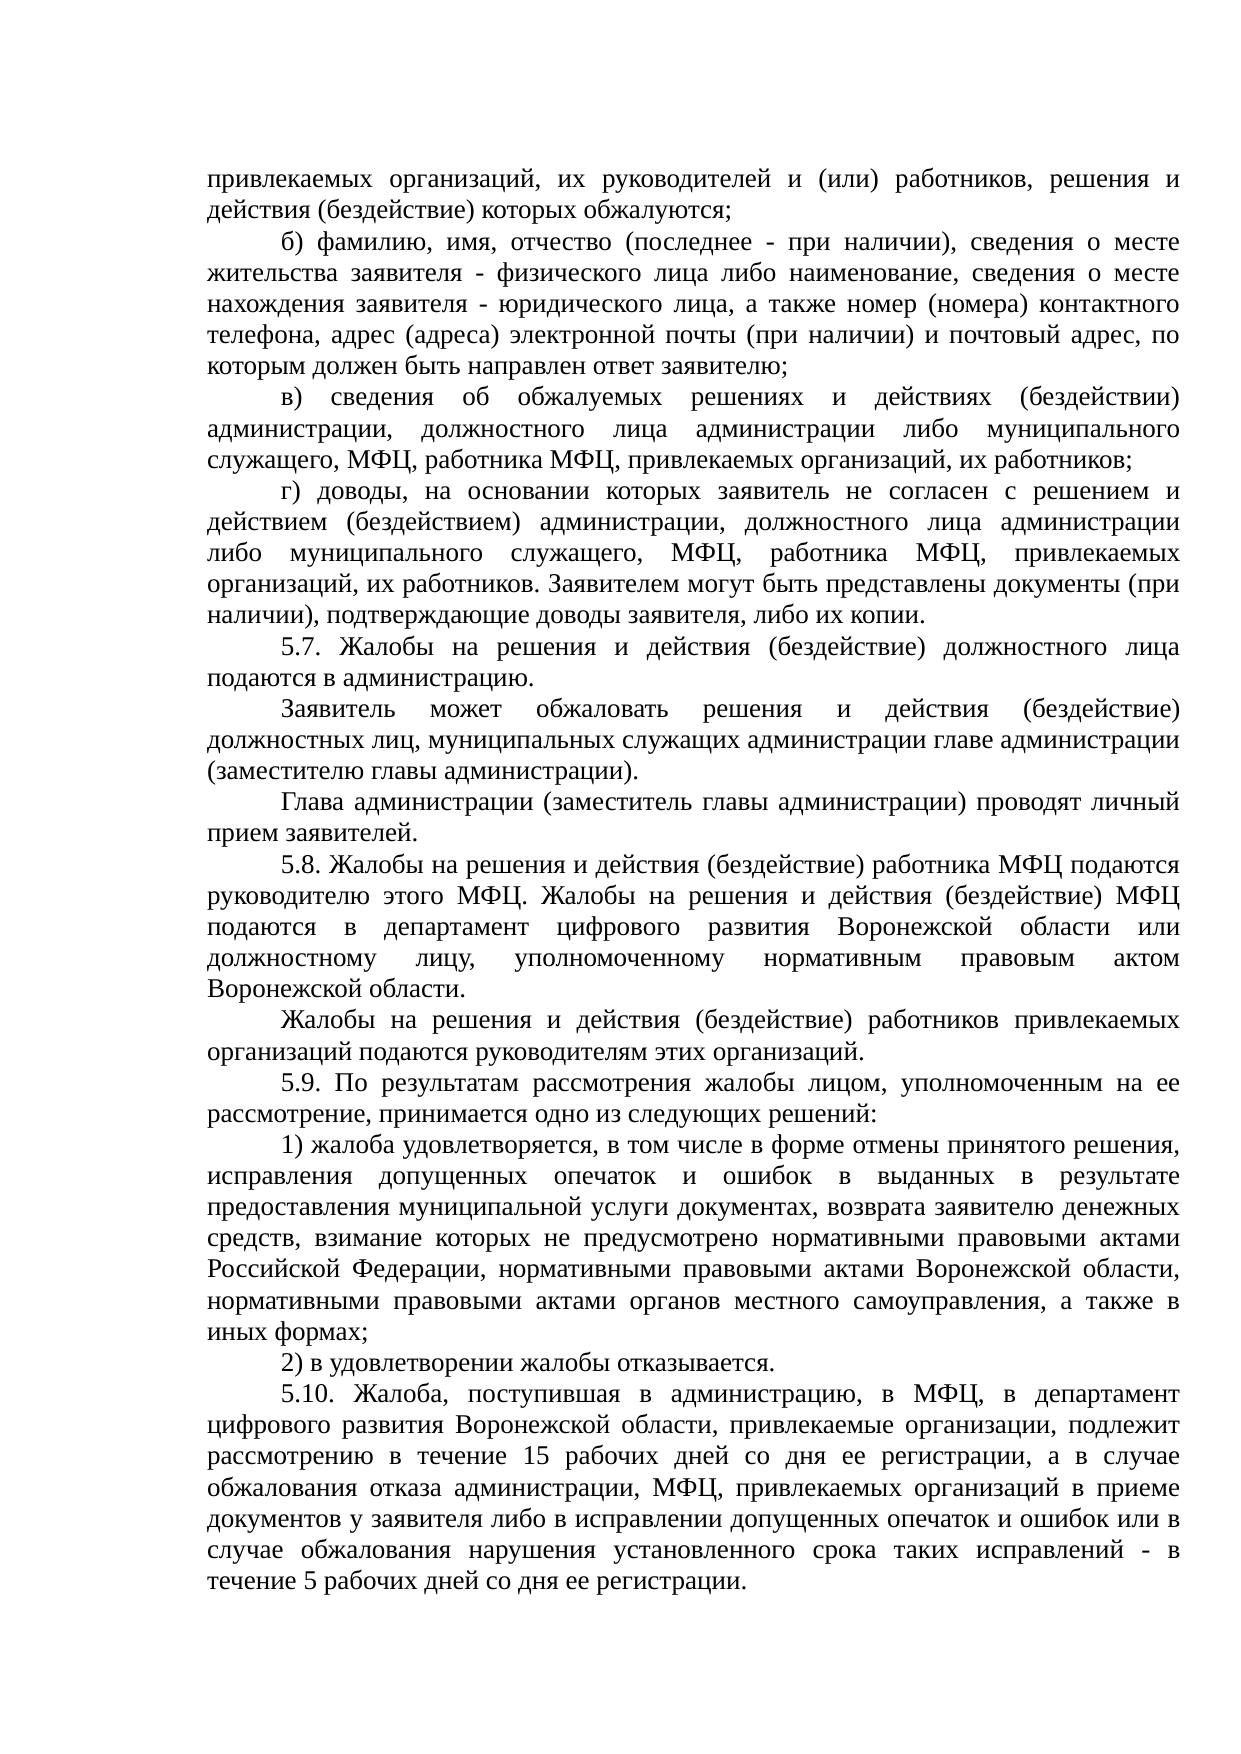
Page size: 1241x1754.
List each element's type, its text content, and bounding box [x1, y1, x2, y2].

text 5.9. По результатам рассмотрения жалобы лицом, уполномоченным на ее рассмотрение, принимается одно из следующих решений: [207, 1066, 1181, 1128]
text 5.8. Жалобы на решения и действия (бездействие) работника МФЦ подаются руководителю этого МФЦ. Жалобы на решения и действия (бездействие) МФЦ подаются в департамент цифрового развития Воронежской области или должностному лицу, уполномоченному нормативным правовым актом Воронежской области. [207, 848, 1181, 1003]
text 5.10. Жалоба, поступившая в администрацию, в МФЦ, в департамент цифрового развития Воронежской области, привлекаемые организации, подлежит рассмотрению в течение 15 рабочих дней со дня ее регистрации, а в случае обжалования отказа администрации, МФЦ, привлекаемых организаций в приеме документов у заявителя либо в исправлении допущенных опечаток и ошибок или в случае обжалования нарушения установленного срока таких исправлений - в течение 5 рабочих дней со дня ее регистрации. [207, 1377, 1181, 1595]
text Заявитель может обжаловать решения и действия (бездействие) должностных лиц, муниципальных служащих администрации главе администрации (заместителю главы администрации). [207, 692, 1181, 785]
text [207, 162, 1181, 225]
text 2) в удовлетворении жалобы отказывается. [207, 1346, 1181, 1377]
text 1) жалоба удовлетворяется, в том числе в форме отмены принятого решения, исправления допущенных опечаток и ошибок в выданных в результате предоставления муниципальной услуги документах, возврата заявителю денежных средств, взимание которых не предусмотрено нормативными правовыми актами Российской Федерации, нормативными правовыми актами Воронежской области, нормативными правовыми актами органов местного самоуправления, а также в иных формах; [207, 1128, 1181, 1346]
text 5.7. Жалобы на решения и действия (бездействие) должностного лица подаются в администрацию. [207, 630, 1181, 692]
text б) фамилию, имя, отчество (последнее - при наличии), сведения о месте жительства заявителя - физического лица либо наименование, сведения о месте нахождения заявителя - юридического лица, а также номер (номера) контактного телефона, адрес (адреса) электронной почты (при наличии) и почтовый адрес, по которым должен быть направлен ответ заявителю; [207, 225, 1181, 381]
text Глава администрации (заместитель главы администрации) проводят личный прием заявителей. [207, 785, 1181, 848]
text в) сведения об обжалуемых решениях и действиях (бездействии) администрации, должностного лица администрации либо муниципального служащего, МФЦ, работника МФЦ, привлекаемых организаций, их работников; [207, 381, 1181, 474]
text г) доводы, на основании которых заявитель не согласен с решением и действием (бездействием) администрации, должностного лица администрации либо муниципального служащего, МФЦ, работника МФЦ, привлекаемых организаций, их работников. Заявителем могут быть представлены документы (при наличии), подтверждающие доводы заявителя, либо их копии. [207, 474, 1181, 630]
text Жалобы на решения и действия (бездействие) работников привлекаемых организаций подаются руководителям этих организаций. [207, 1003, 1181, 1066]
